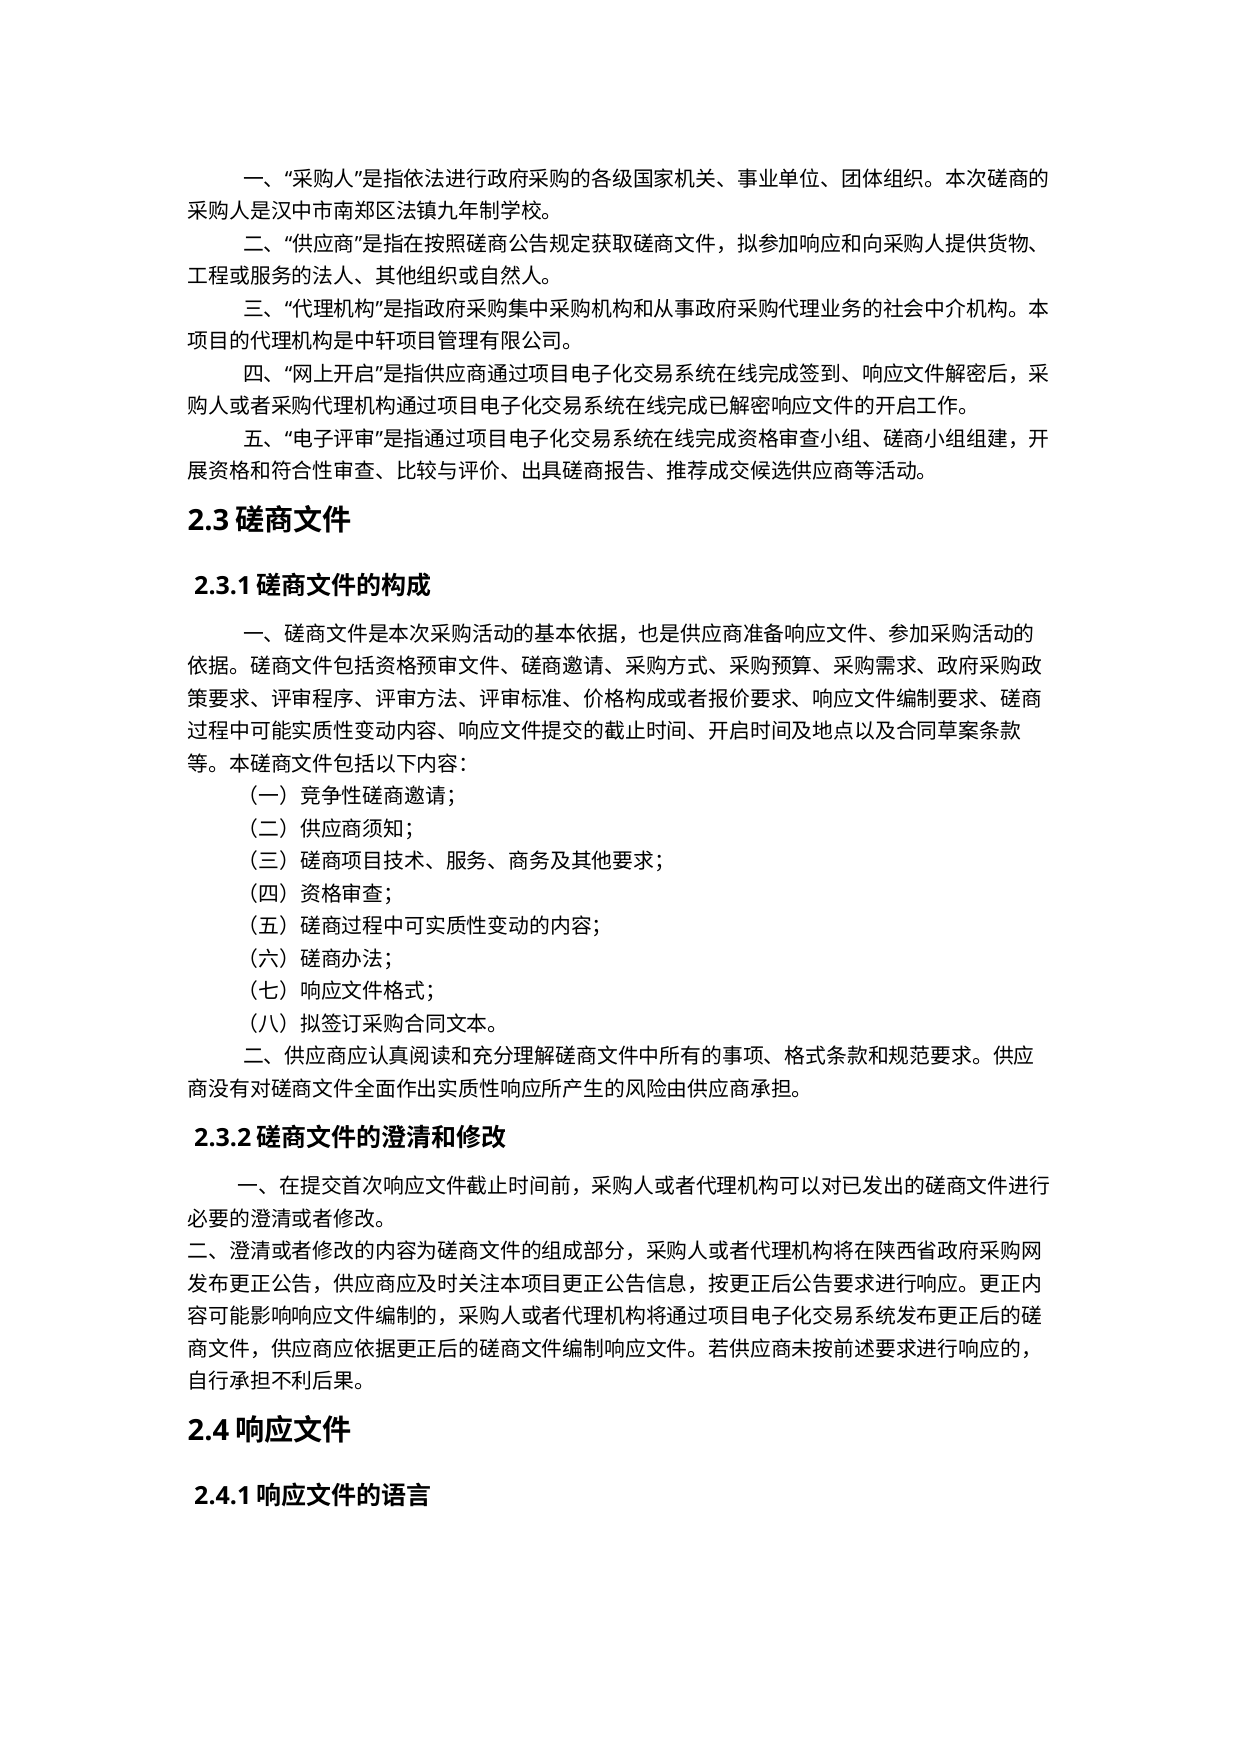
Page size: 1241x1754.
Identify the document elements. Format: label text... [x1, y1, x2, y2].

text 2.4.1响应文件的语言 [187, 1462, 1053, 1527]
text 三、“代理机构”是指政府采购集中采购机构和从事政府采购代理业务的社会中介机构。本项目的代理机构是中轩项目管理有限公司。 [187, 292, 1053, 357]
text 五、“电子评审”是指通过项目电子化交易系统在线完成资格审查小组、磋商小组组建，开展资格和符合性审查、比较与评价、出具磋商报告、推荐成交候选供应商等活动。 [187, 422, 1053, 487]
text （五）磋商过程中可实质性变动的内容； [187, 909, 1053, 942]
text （四）资格审查； [187, 877, 1053, 909]
text （六）磋商办法； [187, 942, 1053, 974]
text 2.4响应文件 [187, 1397, 1053, 1462]
text （一）竞争性磋商邀请； [187, 779, 1053, 812]
text 二、供应商应认真阅读和充分理解磋商文件中所有的事项、格式条款和规范要求。供应商没有对磋商文件全面作出实质性响应所产生的风险由供应商承担。 [187, 1039, 1053, 1104]
text （八）拟签订采购合同文本。 [187, 1007, 1053, 1039]
text （三）磋商项目技术、服务、商务及其他要求； [187, 844, 1053, 877]
text 一、在提交首次响应文件截止时间前，采购人或者代理机构可以对已发出的磋商文件进行必要的澄清或者修改。 [187, 1169, 1053, 1234]
text 2.3.1磋商文件的构成 [187, 552, 1053, 617]
text 2.3.2磋商文件的澄清和修改 [187, 1104, 1053, 1169]
text （二）供应商须知； [187, 812, 1053, 844]
text 二、澄清或者修改的内容为磋商文件的组成部分，采购人或者代理机构将在陕西省政府采购网发布更正公告，供应商应及时关注本项目更正公告信息，按更正后公告要求进行响应。更正内容可能影响响应文件编制的，采购人或者代理机构将通过项目电子化交易系统发布更正后的磋商文件，供应商应依据更正后的磋商文件编制响应文件。若供应商未按前述要求进行响应的，自行承担不利后果。 [187, 1234, 1053, 1397]
text 一、“采购人”是指依法进行政府采购的各级国家机关、事业单位、团体组织。本次磋商的采购人是汉中市南郑区法镇九年制学校。 [187, 162, 1053, 227]
text 四、“网上开启”是指供应商通过项目电子化交易系统在线完成签到、响应文件解密后，采购人或者采购代理机构通过项目电子化交易系统在线完成已解密响应文件的开启工作。 [187, 357, 1053, 422]
text 二、“供应商”是指在按照磋商公告规定获取磋商文件，拟参加响应和向采购人提供货物、工程或服务的法人、其他组织或自然人。 [187, 227, 1053, 292]
text 一、磋商文件是本次采购活动的基本依据，也是供应商准备响应文件、参加采购活动的依据。磋商文件包括资格预审文件、磋商邀请、采购方式、采购预算、采购需求、政府采购政策要求、评审程序、评审方法、评审标准、价格构成或者报价要求、响应文件编制要求、磋商过程中可能实质性变动内容、响应文件提交的截止时间、开启时间及地点以及合同草案条款等。本磋商文件包括以下内容： [187, 617, 1053, 779]
text （七）响应文件格式； [187, 974, 1053, 1007]
text 2.3磋商文件 [187, 487, 1053, 552]
